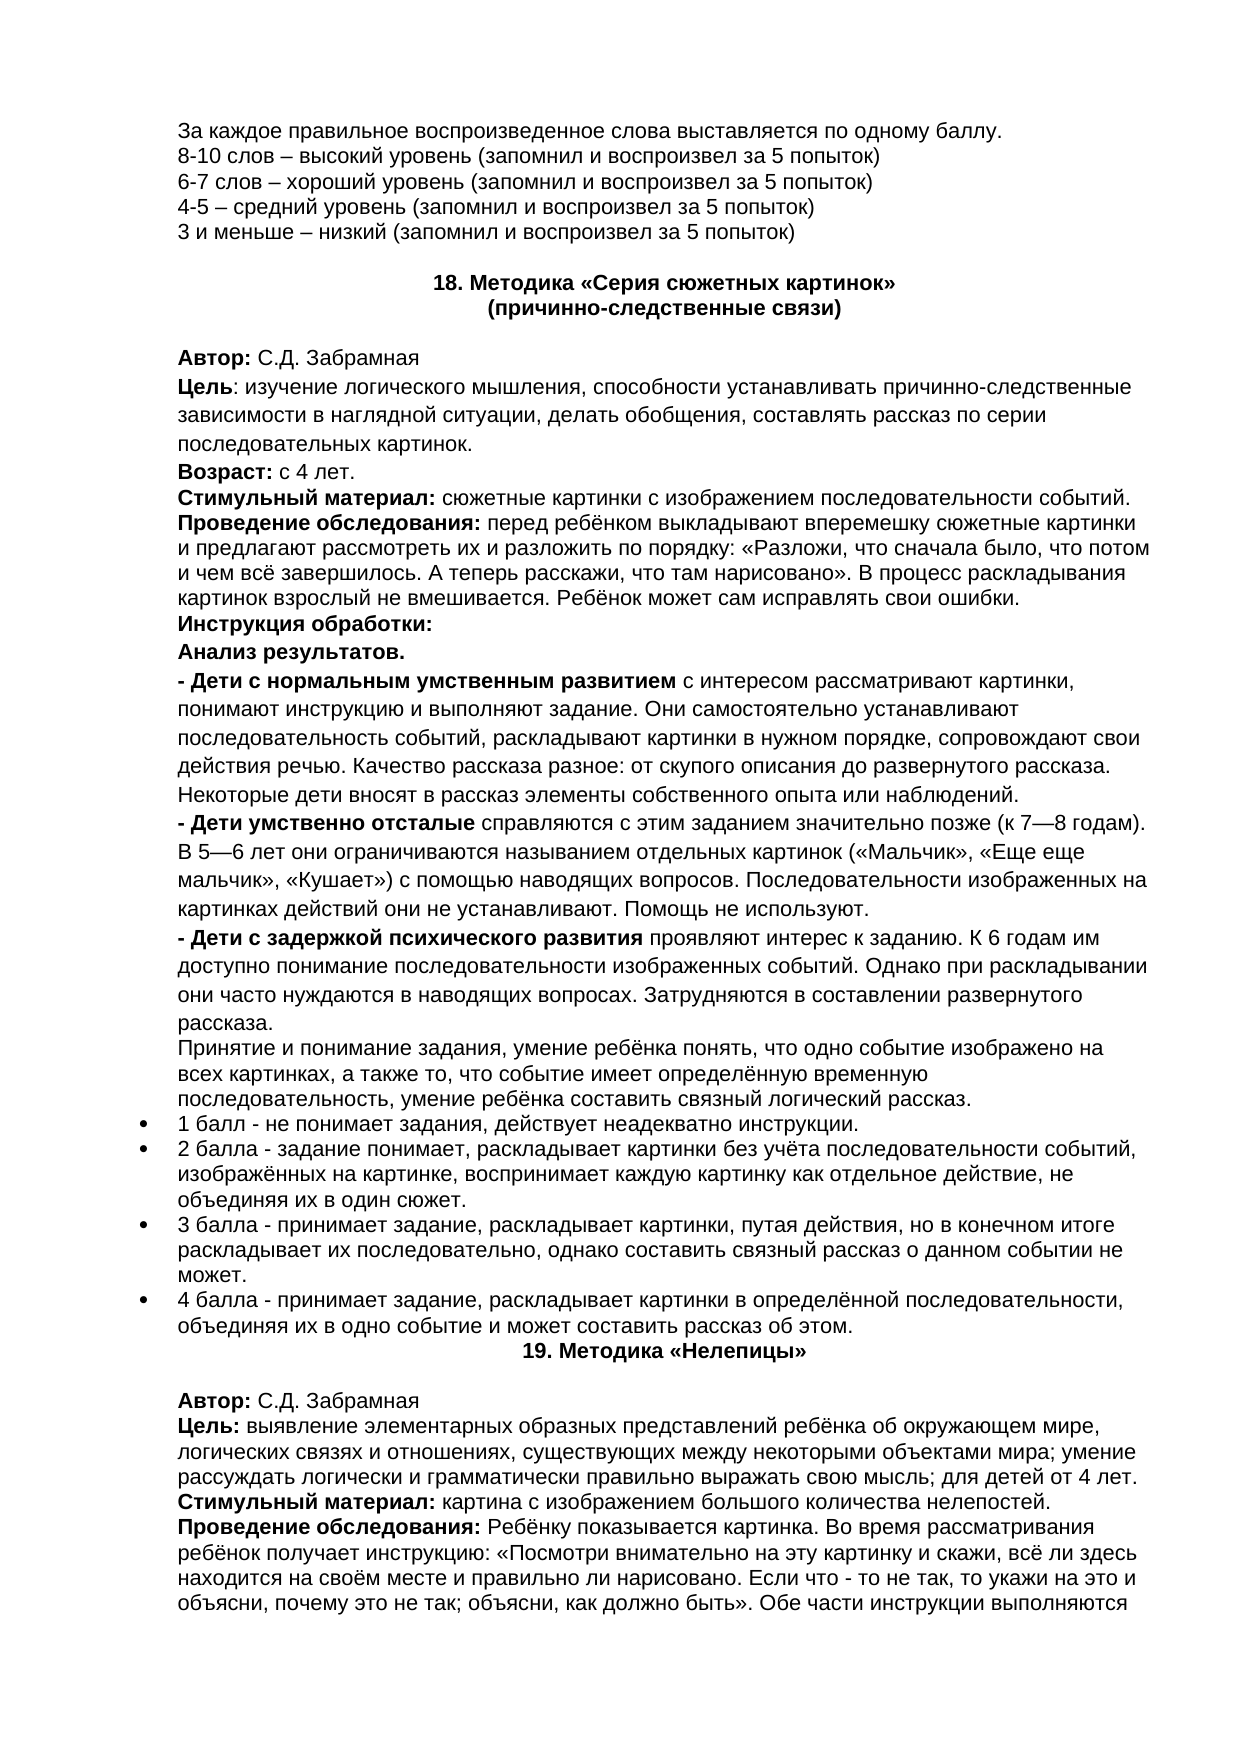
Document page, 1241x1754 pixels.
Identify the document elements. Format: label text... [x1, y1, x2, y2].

text 6-7 слов – хороший уровень (запомнил и воспроизвел за 5 попыток) [177, 168, 1152, 194]
text Анализ результатов. [177, 636, 1152, 664]
list 3 балла - принимает задание, раскладывает картинки, путая действия, но в конечном итоге раскладывает их последовательно, однако составить связный рассказ о данном событии не может. [140, 1212, 1152, 1287]
text (причинно-следственные связи) [177, 294, 1152, 320]
text 19. Методика «Нелепицы» [177, 1338, 1152, 1363]
list 2 балла - задание понимает, раскладывает картинки без учёта последовательности событий, изображённых на картинке, воспринимает каждую картинку как отдельное действие, не объединяя их в один сюжет. [140, 1136, 1152, 1212]
text Принятие и понимание задания, умение ребёнка понять, что одно событие изображено на всех картинках, а также то, что событие имеет определённую временную последовательность, умение ребёнка составить связный логический рассказ. [177, 1035, 1152, 1111]
text 3 и меньше – низкий (запомнил и воспроизвел за 5 попыток) [177, 219, 1152, 244]
text 4-5 – средний уровень (запомнил и воспроизвел за 5 попыток) [177, 194, 1152, 219]
text Возраст: с 4 лет. [177, 456, 1152, 484]
text 8-10 слов – высокий уровень (запомнил и воспроизвел за 5 попыток) [177, 143, 1152, 168]
text За каждое правильное воспроизведенное слова выставляется по одному баллу. [177, 118, 1152, 143]
list 1 балл - не понимает задания, действует неадекватно инструкции. [140, 1111, 1152, 1136]
text Проведение обследования: перед ребёнком выкладывают вперемешку сюжетные картинки и предлагают рассмотреть их и разложить по порядку: «Разложи, что сначала было, что потом и чем всё завершилось. А теперь расскажи, что там нарисовано». В процесс раскладывания картинок взрослый не вмешивается. Ребёнок может сам исправлять свои ошибки. [177, 509, 1152, 610]
text Цель: изучение логического мышления, способности устанавливать причинно-следственные зависимости в наглядной ситуации, делать обобщения, составлять рассказ по серии последовательных картинок. [177, 370, 1152, 456]
text Инструкция обработки: [177, 610, 1152, 636]
list 4 балла - принимает задание, раскладывает картинки в определённой последовательности, объединяя их в одно событие и может составить рассказ об этом. [140, 1287, 1152, 1338]
text Стимульный материал: картина с изображением большого количества нелепостей. [177, 1489, 1152, 1514]
text Стимульный материал: сюжетные картинки с изображением последовательности событий. [177, 484, 1152, 509]
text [177, 1514, 1152, 1615]
text Цель: выявление элементарных образных представлений ребёнка об окружающем мире, логических связях и отношениях, существующих между некоторыми объектами мира; умение рассуждать логически и грамматически правильно выражать свою мысль; для детей от 4 лет. [177, 1413, 1152, 1489]
text - Дети с нормальным умственным развитием с интересом рассматривают картинки, понимают инструкцию и выполняют задание. Они самостоятельно устанавливают последовательность событий, раскладывают картинки в нужном порядке, сопровождают свои действия речью. Качество рассказа разное: от скупого описания до развернутого рассказа. Некоторые дети вносят в рассказ элементы собственного опыта или наблюдений. [177, 664, 1152, 807]
text Автор: С.Д. Забрамная [177, 1388, 1152, 1413]
text Автор: С.Д. Забрамная [177, 345, 1152, 370]
text 18. Методика «Серия сюжетных картинок» [177, 269, 1152, 294]
text - Дети умственно отсталые справляются с этим заданием значительно позже (к 7—8 годам). В 5—6 лет они ограничиваются называнием отдельных картинок («Мальчик», «Еще еще мальчик», «Кушает») с помощью наводящих вопросов. Последовательности изображенных на картинках действий они не устанавливают. Помощь не используют. [177, 807, 1152, 921]
text - Дети с задержкой психического развития проявляют интерес к заданию. К 6 годам им доступно понимание последовательности изображенных событий. Однако при раскладывании они часто нуждаются в наводящих вопросах. Затрудняются в составлении развернутого рассказа. [177, 921, 1152, 1035]
